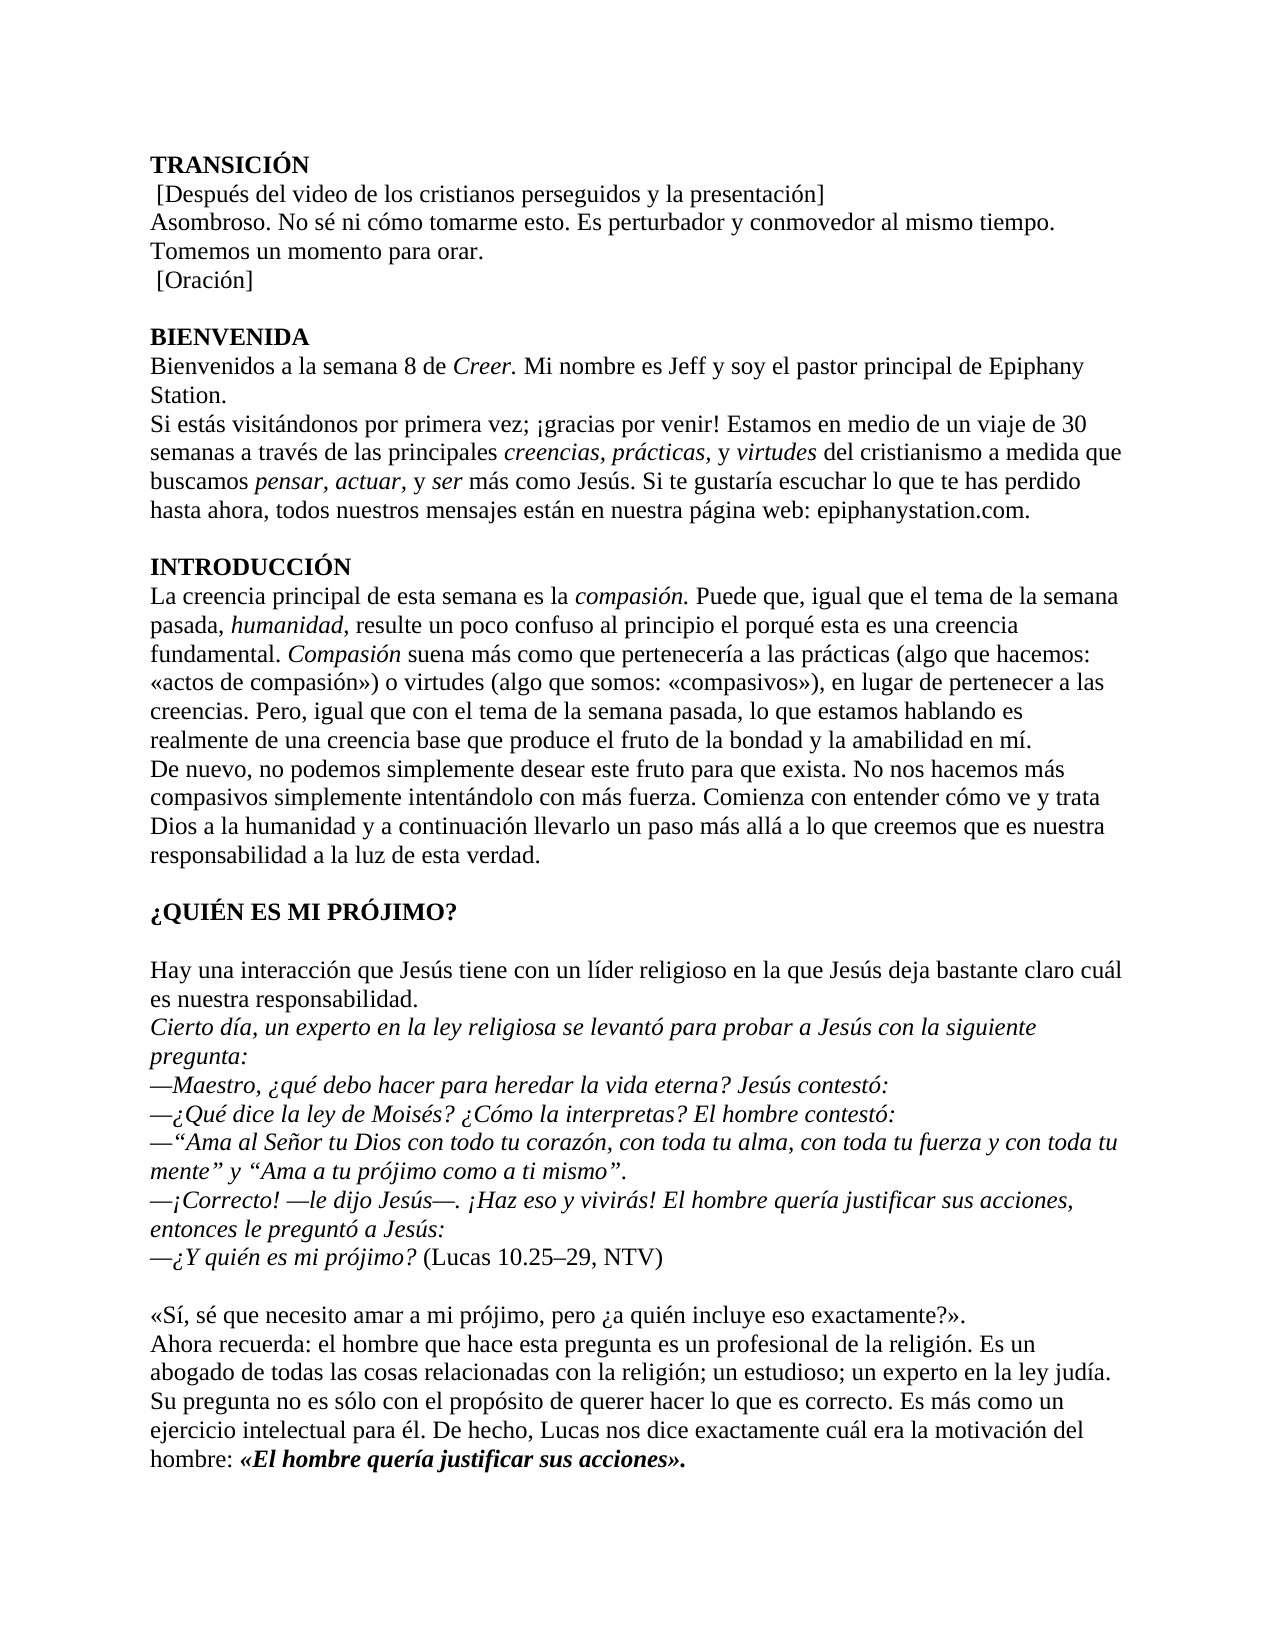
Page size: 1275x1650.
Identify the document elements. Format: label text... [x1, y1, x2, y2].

text Tomemos un momento para orar. [150, 236, 1125, 265]
text INTRODUCCIÓN [150, 552, 1125, 581]
text —¿Qué dice la ley de Moisés? ¿Cómo la interpretas? El hombre contestó: [150, 1099, 1125, 1127]
text «Sí, sé que necesito amar a mi prójimo, pero ¿a quién incluye eso exactamente?». [150, 1300, 1125, 1329]
text Bienvenidos a la semana 8 de Creer. Mi nombre es Jeff y soy el pastor principal de Epiphany Station. [150, 351, 1125, 409]
text [Oración] [150, 265, 1125, 294]
text —“Ama al Señor tu Dios con todo tu corazón, con toda tu alma, con toda tu fuerza y con toda tu mente” y “Ama a tu prójimo como a ti mismo”. [150, 1127, 1125, 1185]
text TRANSICIÓN [150, 150, 1125, 179]
text Hay una interacción que Jesús tiene con un líder religioso en la que Jesús deja bastante claro cuál es nuestra responsabilidad. [150, 955, 1125, 1012]
text Cierto día, un experto en la ley religiosa se levantó para probar a Jesús con la siguiente pregunta: [150, 1012, 1125, 1070]
text BIENVENIDA [150, 322, 1125, 351]
text Ahora recuerda: el hombre que hace esta pregunta es un profesional de la religión. Es un abogado de todas las cosas relacionadas con la religión; un estudioso; un experto en la ley judía. Su pregunta no es sólo con el propósito de querer hacer lo que es correcto. Es más como un ejercicio intelectual para él. De hecho, Lucas nos dice exactamente cuál era la motivación del hombre: «El hombre quería justificar sus acciones». [150, 1329, 1125, 1472]
text —¿Y quién es mi prójimo? (Lucas 10.25–29, NTV) [150, 1242, 1125, 1271]
text —¡Correcto! —le dijo Jesús—. ¡Haz eso y vivirás! El hombre quería justificar sus acciones, entonces le preguntó a Jesús: [150, 1185, 1125, 1242]
text La creencia principal de esta semana es la compasión. Puede que, igual que el tema de la semana pasada, humanidad, resulte un poco confuso al principio el porqué esta es una creencia fundamental. Compasión suena más como que pertenecería a las prácticas (algo que hacemos: «actos de compasión») o virtudes (algo que somos: «compasivos»), en lugar de pertenecer a las creencias. Pero, igual que con el tema de la semana pasada, lo que estamos hablando es realmente de una creencia base que produce el fruto de la bondad y la amabilidad en mí. [150, 581, 1125, 754]
text De nuevo, no podemos simplemente desear este fruto para que exista. No nos hacemos más compasivos simplemente intentándolo con más fuerza. Comienza con entender cómo ve y trata Dios a la humanidad y a continuación llevarlo un paso más allá a lo que creemos que es nuestra responsabilidad a la luz de esta verdad. [150, 754, 1125, 869]
text Si estás visitándonos por primera vez; ¡gracias por venir! Estamos en medio de un viaje de 30 semanas a través de las principales creencias, prácticas, y virtudes del cristianismo a medida que buscamos pensar, actuar, y ser más como Jesús. Si te gustaría escuchar lo que te has perdido hasta ahora, todos nuestros mensajes están en nuestra página web: epiphanystation.com. [150, 409, 1125, 524]
text [Después del video de los cristianos perseguidos y la presentación] [150, 179, 1125, 207]
text Asombroso. No sé ni cómo tomarme esto. Es perturbador y conmovedor al mismo tiempo. [150, 207, 1125, 236]
text —Maestro, ¿qué debo hacer para heredar la vida eterna? Jesús contestó: [150, 1070, 1125, 1099]
text ¿QUIÉN ES MI PRÓJIMO? [150, 897, 1125, 926]
